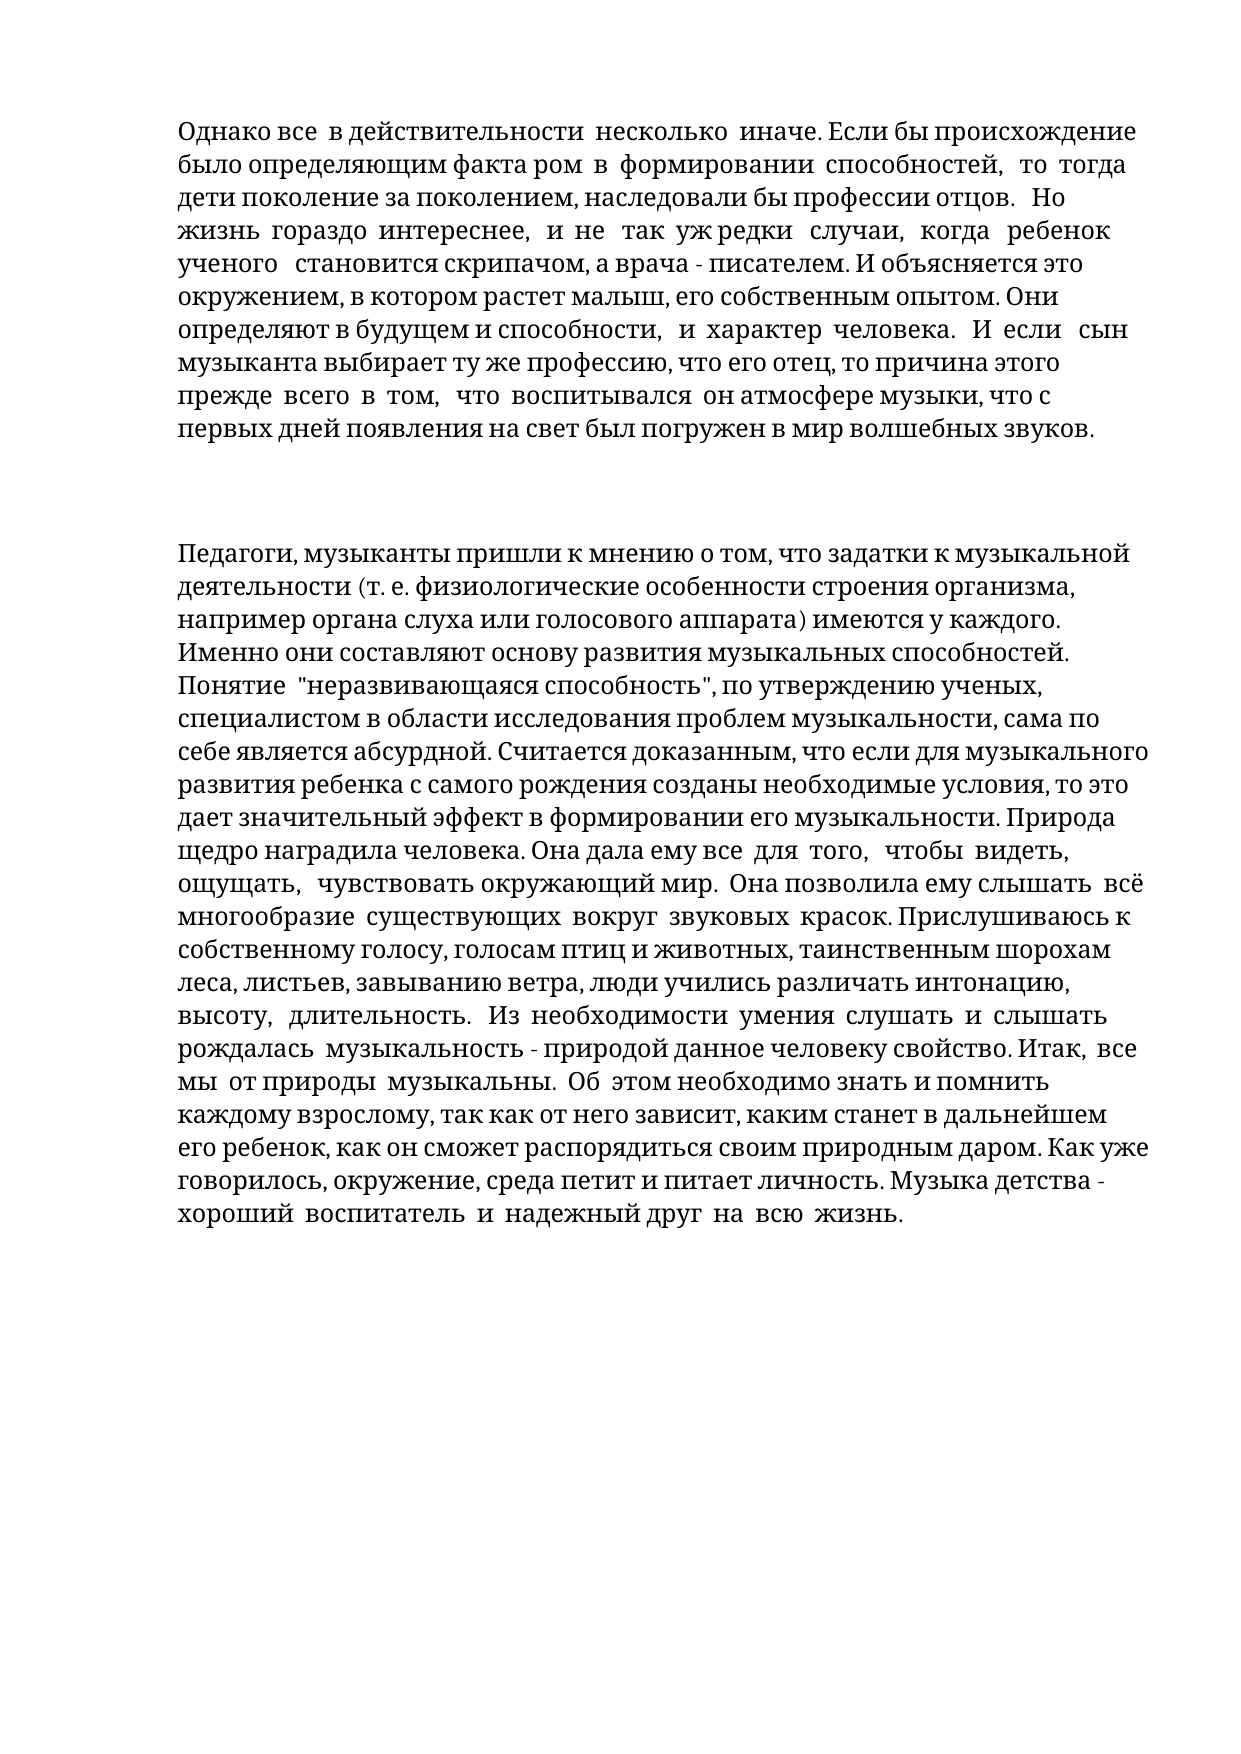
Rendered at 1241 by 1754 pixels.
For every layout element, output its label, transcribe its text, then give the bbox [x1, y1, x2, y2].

text Педагоги, музыканты пришли к мнению о том, что задатки к музыкальной деятельности (т. е. физиологические особенности строения организма, например органа слуха или голосового аппарата) имеются у каждого. Именно они составляют основу развития музыкальных способностей. Понятие "неразвивающаяся способность", по утверждению ученых, специалистом в области исследования проблем музыкальности, сама по себе является абсурдной. Считается доказанным, что если для музыкального развития ребенка с самого рождения созданы необходимые условия, то это дает значительный эффект в формировании его музыкальности. Природа щедро наградила человека. Она дала ему все для того, чтобы видеть, ощущать, чувствовать окружающий мир. Она позволила ему слышать всё многообразие существующих вокруг звуковых красок. Прислушиваюсь к собственному голосу, голосам птиц и животных, таинственным шорохам леса, листьев, завыванию ветра, люди учились различать интонацию, высоту, длительность. Из необходимости умения слушать и слышать рождалась музыкальность - природой данное человеку свойство. Итак, все мы от природы музыкальны. Об этом необходимо знать и помнить каждому взрослому, так как от него зависит, каким станет в дальнейшем его ребенок, как он сможет распорядиться своим природным даром. Как уже говорилось, окружение, среда петит и питает личность. Музыка детства - хороший воспитатель и надежный друг на всю жизнь. [177, 540, 1152, 1229]
text Однако все в действительности несколько иначе. Если бы происхождение было определяющим факта ром в формировании способностей, то тогда дети поколение за поколением, наследовали бы профессии отцов. Но жизнь гораздо интереснее, и не так уж редки случаи, когда ребенок ученого становится скрипачом, а врача - писателем. И объясняется это окружением, в котором растет малыш, его собственным опытом. Они определяют в будущем и способности, и характер человека. И если сын музыканта выбирает ту же профессию, что его отец, то причина этого прежде всего в том, что воспитывался он атмосфере музыки, что с первых дней появления на свет был погружен в мир волшебных звуков. [177, 118, 1152, 444]
